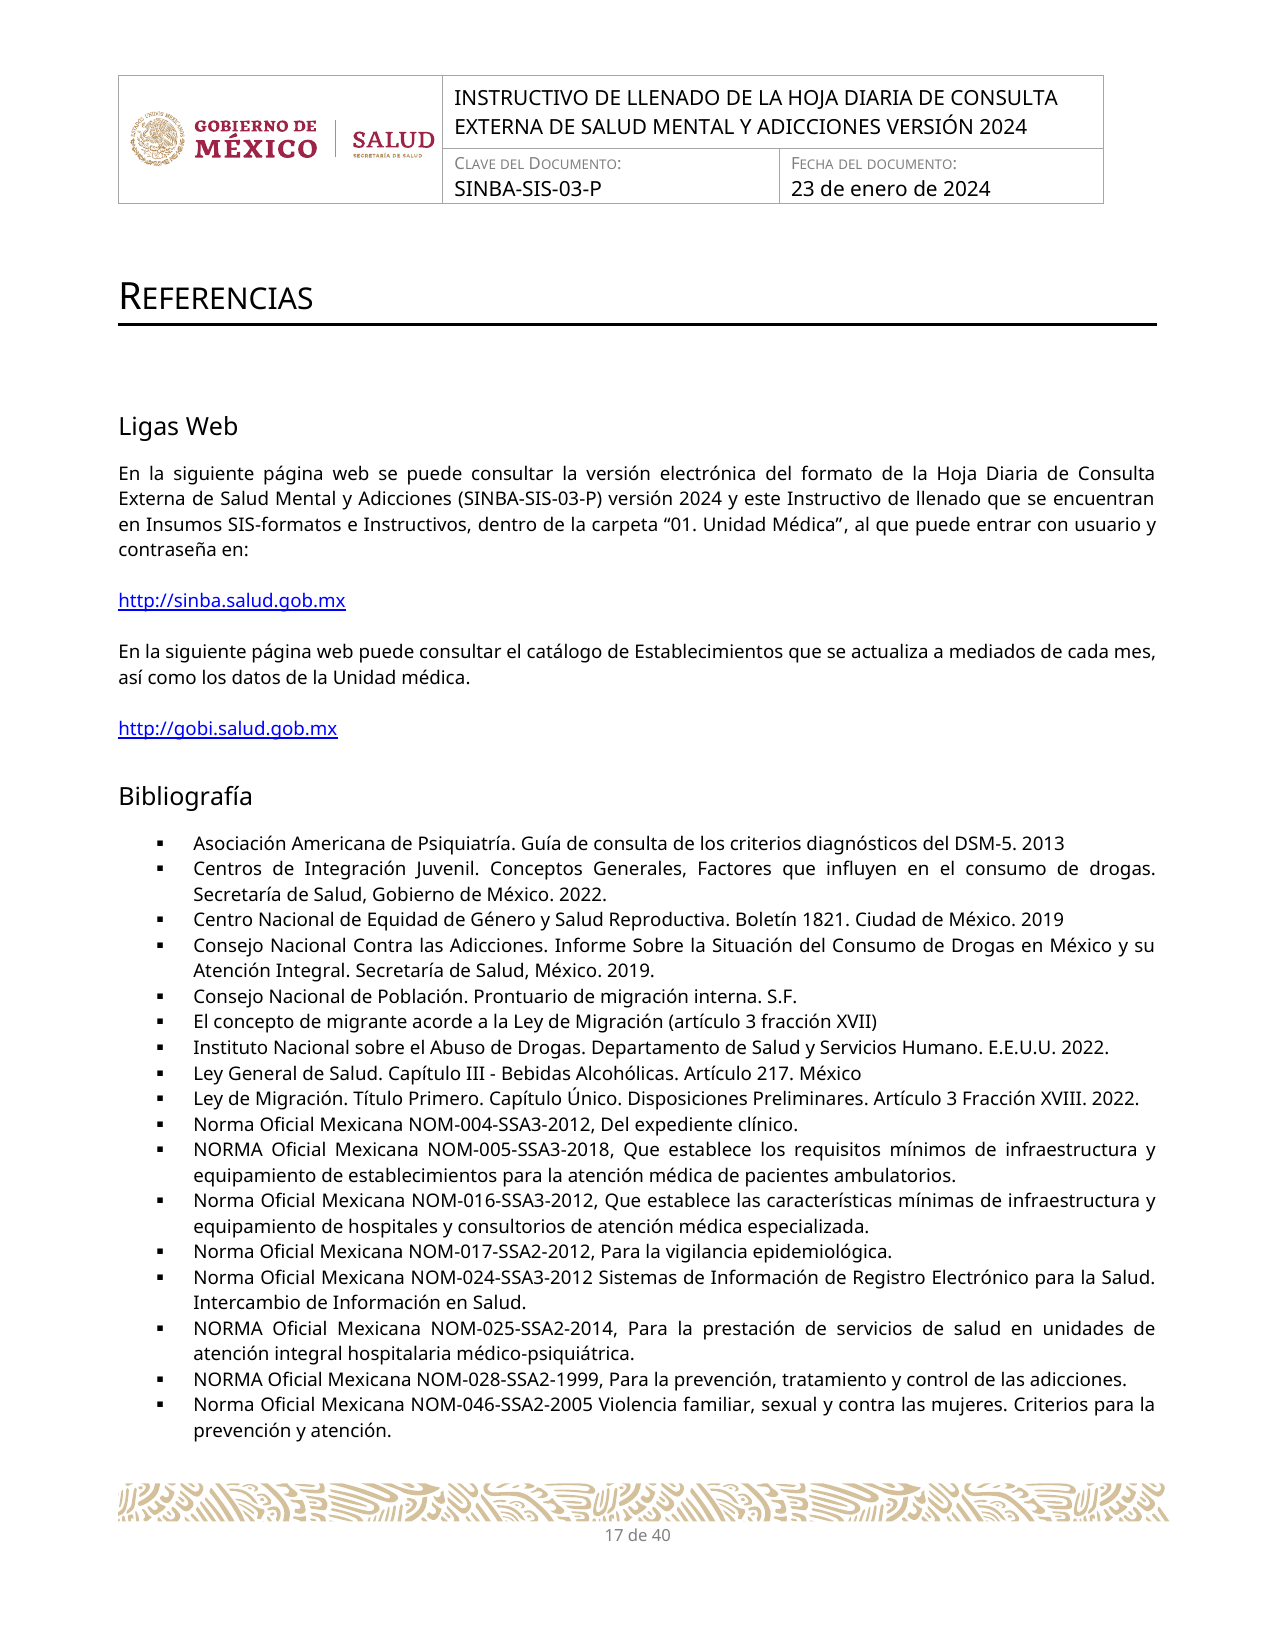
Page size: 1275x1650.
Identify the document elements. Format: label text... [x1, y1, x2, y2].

list Norma Oficial Mexicana NOM-004-SSA3-2012, Del expediente clínico. [156, 1111, 1157, 1136]
list NORMA Oficial Mexicana NOM-005-SSA3-2018, Que establece los requisitos mínimos de infraestructura y equipamiento de establecimientos para la atención médica de pacientes ambulatorios. [156, 1136, 1157, 1187]
text http://sinba.salud.gob.mx [118, 588, 1157, 613]
list El concepto de migrante acorde a la Ley de Migración (artículo 3 fracción XVII) [156, 1009, 1157, 1034]
list Consejo Nacional Contra las Adicciones. Informe Sobre la Situación del Consumo de Drogas en México y su Atención Integral. Secretaría de Salud, México. 2019. [156, 932, 1157, 983]
subtitle Bibliografía [118, 778, 1157, 812]
list Norma Oficial Mexicana NOM-017-SSA2-2012, Para la vigilancia epidemiológica. [156, 1238, 1157, 1264]
list Instituto Nacional sobre el Abuso de Drogas. Departamento de Salud y Servicios Humano. E.E.U.U. 2022. [156, 1034, 1157, 1060]
list Centro Nacional de Equidad de Género y Salud Reproductiva. Boletín 1821. Ciudad de México. 2019 [156, 907, 1157, 932]
subtitle Ligas Web [118, 408, 1157, 443]
list NORMA Oficial Mexicana NOM-028-SSA2-1999, Para la prevención, tratamiento y control de las adicciones. [156, 1366, 1157, 1392]
list Norma Oficial Mexicana NOM-046-SSA2-2005 Violencia familiar, sexual y contra las mujeres. Criterios para la prevención y atención. [156, 1392, 1157, 1443]
list Ley General de Salud. Capítulo III - Bebidas Alcohólicas. Artículo 217. México [156, 1060, 1157, 1085]
list Consejo Nacional de Población. Prontuario de migración interna. S.F. [156, 983, 1157, 1009]
list Norma Oficial Mexicana NOM-024-SSA3-2012 Sistemas de Información de Registro Electrónico para la Salud. Intercambio de Información en Salud. [156, 1264, 1157, 1315]
subtitle Referencias [118, 270, 1157, 323]
list Norma Oficial Mexicana NOM-016-SSA3-2012, Que establece las características mínimas de infraestructura y equipamiento de hospitales y consultorios de atención médica especializada. [156, 1187, 1157, 1238]
list Centros de Integración Juvenil. Conceptos Generales, Factores que influyen en el consumo de drogas. Secretaría de Salud, Gobierno de México. 2022. [156, 856, 1157, 907]
list Asociación Americana de Psiquiatría. Guía de consulta de los criterios diagnósticos del DSM-5. 2013 [156, 830, 1157, 856]
text En la siguiente página web se puede consultar la versión electrónica del formato de la Hoja Diaria de Consulta Externa de Salud Mental y Adicciones (SINBA-SIS-03-P) versión 2024 y este Instructivo de llenado que se encuentran en Insumos SIS-formatos e Instructivos, dentro de la carpeta “01. Unidad Médica”, al que puede entrar con usuario y contraseña en: [118, 460, 1157, 562]
list Ley de Migración. Título Primero. Capítulo Único. Disposiciones Preliminares. Artículo 3 Fracción XVIII. 2022. [156, 1085, 1157, 1111]
text En la siguiente página web puede consultar el catálogo de Establecimientos que se actualiza a mediados de cada mes, así como los datos de la Unidad médica. [118, 639, 1157, 690]
text http://gobi.salud.gob.mx [118, 715, 1157, 741]
list NORMA Oficial Mexicana NOM-025-SSA2-2014, Para la prestación de servicios de salud en unidades de atención integral hospitalaria médico-psiquiátrica. [156, 1315, 1157, 1366]
